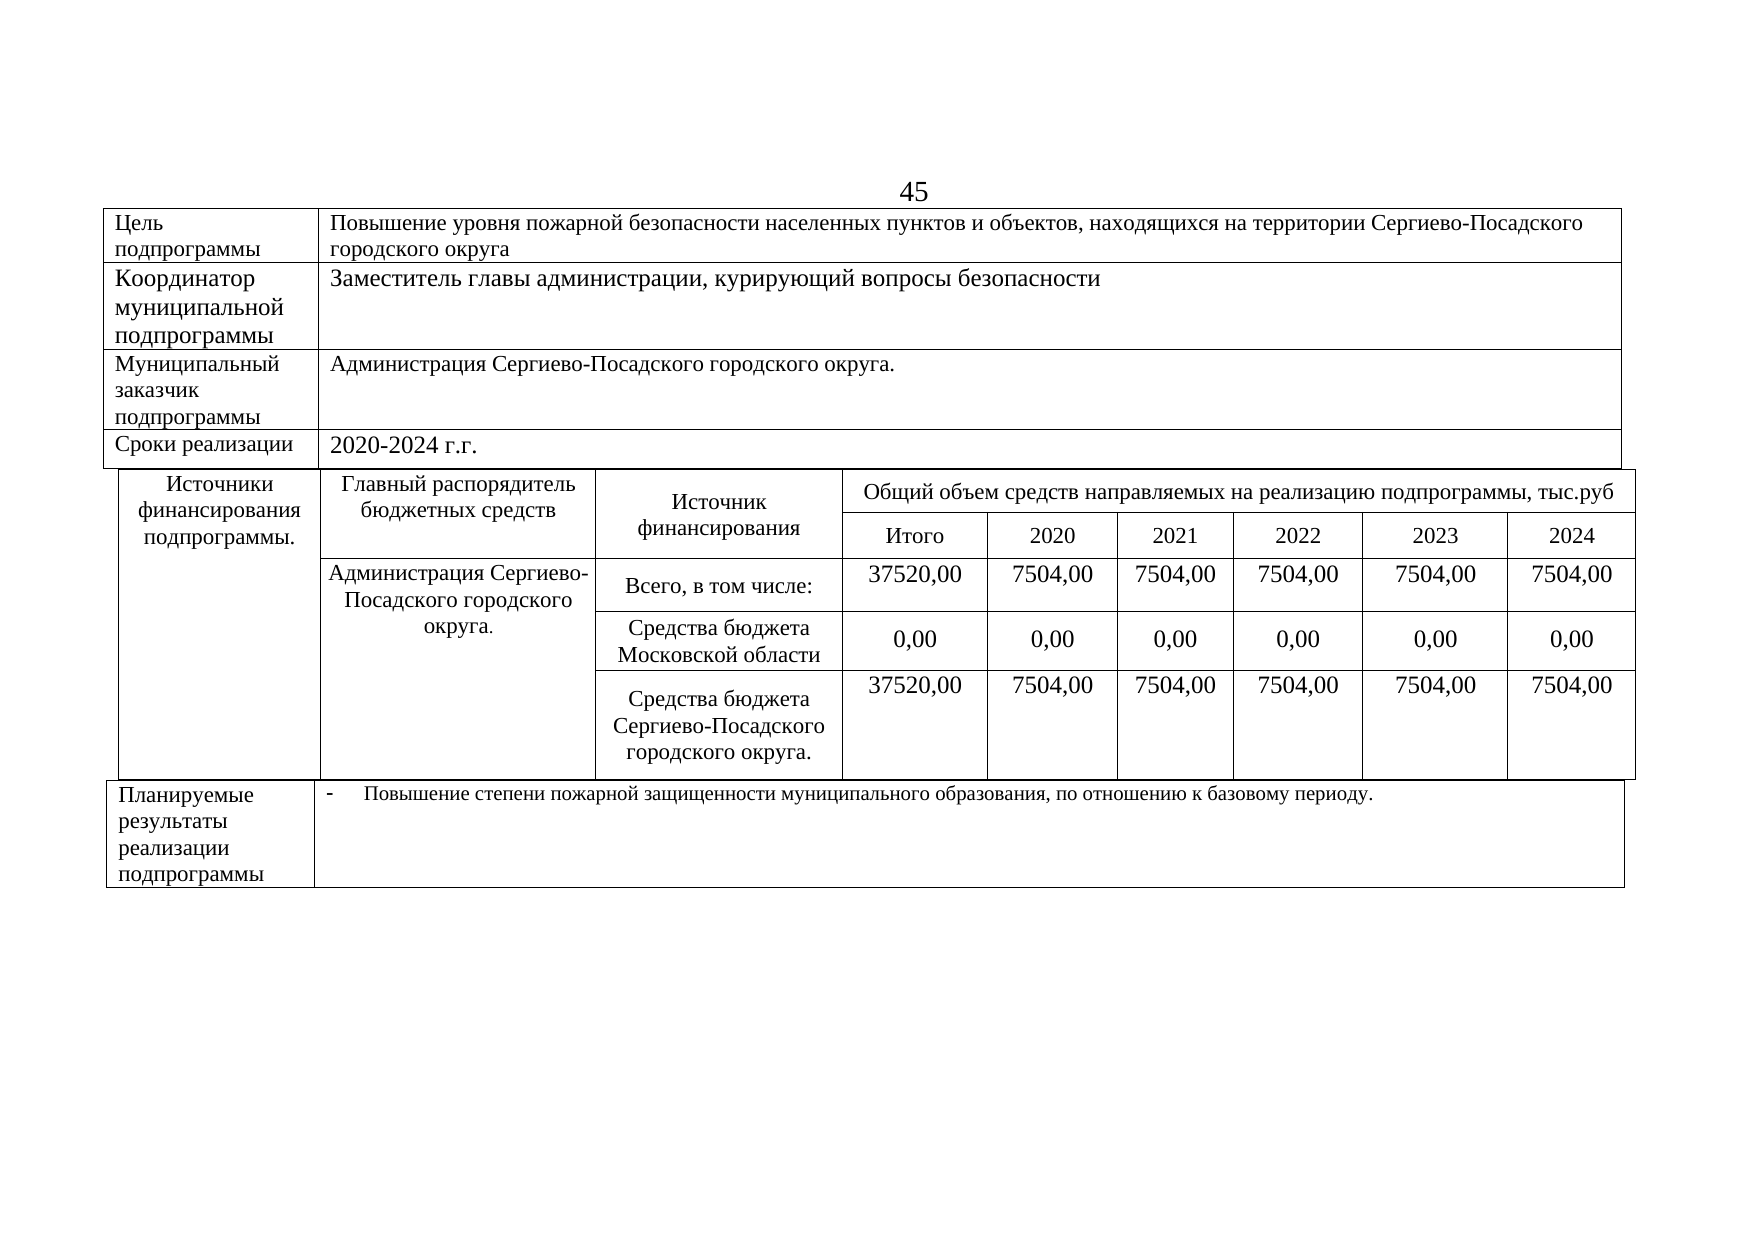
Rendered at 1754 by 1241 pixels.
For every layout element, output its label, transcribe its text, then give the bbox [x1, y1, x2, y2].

table_cell Всего, в том числе: [596, 559, 842, 611]
table_cell 0,00 [843, 612, 987, 669]
table_header Повышение уровня пожарной безопасности населенных пунктов и объектов, находящихся на территории Сергиево-Посадского городского округа [319, 209, 1621, 262]
table_cell Координатор муниципальной подпрограммы [104, 263, 318, 349]
table_cell Заместитель главы администрации, курирующий вопросы безопасности [319, 263, 1621, 349]
table_cell 7504,00 [1363, 559, 1507, 611]
table_header Источники финансирования подпрограммы. [119, 470, 320, 779]
table_cell Муниципальный заказчик подпрограммы [104, 350, 318, 429]
table_cell 7504,00 [1234, 559, 1362, 611]
table_cell 2024 [1508, 513, 1635, 558]
table_cell 7504,00 [1508, 559, 1635, 611]
table_header Цель подпрограммы [104, 209, 318, 262]
table_cell 0,00 [988, 612, 1117, 669]
table_cell Средства бюджета Сергиево-Посадского городского округа. [596, 671, 842, 779]
table_cell 37520,00 [843, 671, 987, 779]
table_cell 7504,00 [1118, 559, 1233, 611]
table_cell 2021 [1118, 513, 1233, 558]
table_cell 7504,00 [988, 559, 1117, 611]
table_cell Итого [843, 513, 987, 558]
table_header Повышение степени пожарной защищенности муниципального образования, по отношению к базовому периоду. [315, 781, 1624, 887]
table_cell Администрация Сергиево-Посадского городского округа. [321, 559, 595, 779]
table_cell 0,00 [1363, 612, 1507, 669]
table_cell 2023 [1363, 513, 1507, 558]
table_header Планируемые результаты реализации подпрограммы [107, 781, 314, 887]
table_cell 2020-2024 г.г. [319, 430, 1621, 468]
table_cell Администрация Сергиево-Посадского городского округа. [319, 350, 1621, 429]
table_header Источник финансирования [596, 470, 842, 558]
table_cell 7504,00 [1508, 671, 1635, 779]
table_cell 0,00 [1508, 612, 1635, 669]
table_header Главный распорядитель бюджетных средств [321, 470, 595, 558]
table_cell 7504,00 [1363, 671, 1507, 779]
table_header Общий объем средств направляемых на реализацию подпрограммы, тыс.руб [843, 470, 1635, 512]
table_cell 2020 [988, 513, 1117, 558]
table_cell Средства бюджета Московской области [596, 612, 842, 669]
table_cell 2022 [1234, 513, 1362, 558]
table_cell 7504,00 [1118, 671, 1233, 779]
table_cell 37520,00 [843, 559, 987, 611]
table_cell 7504,00 [1234, 671, 1362, 779]
table_cell 7504,00 [988, 671, 1117, 779]
table_cell 0,00 [1118, 612, 1233, 669]
table_cell 0,00 [1234, 612, 1362, 669]
table_cell Сроки реализации [104, 430, 318, 468]
